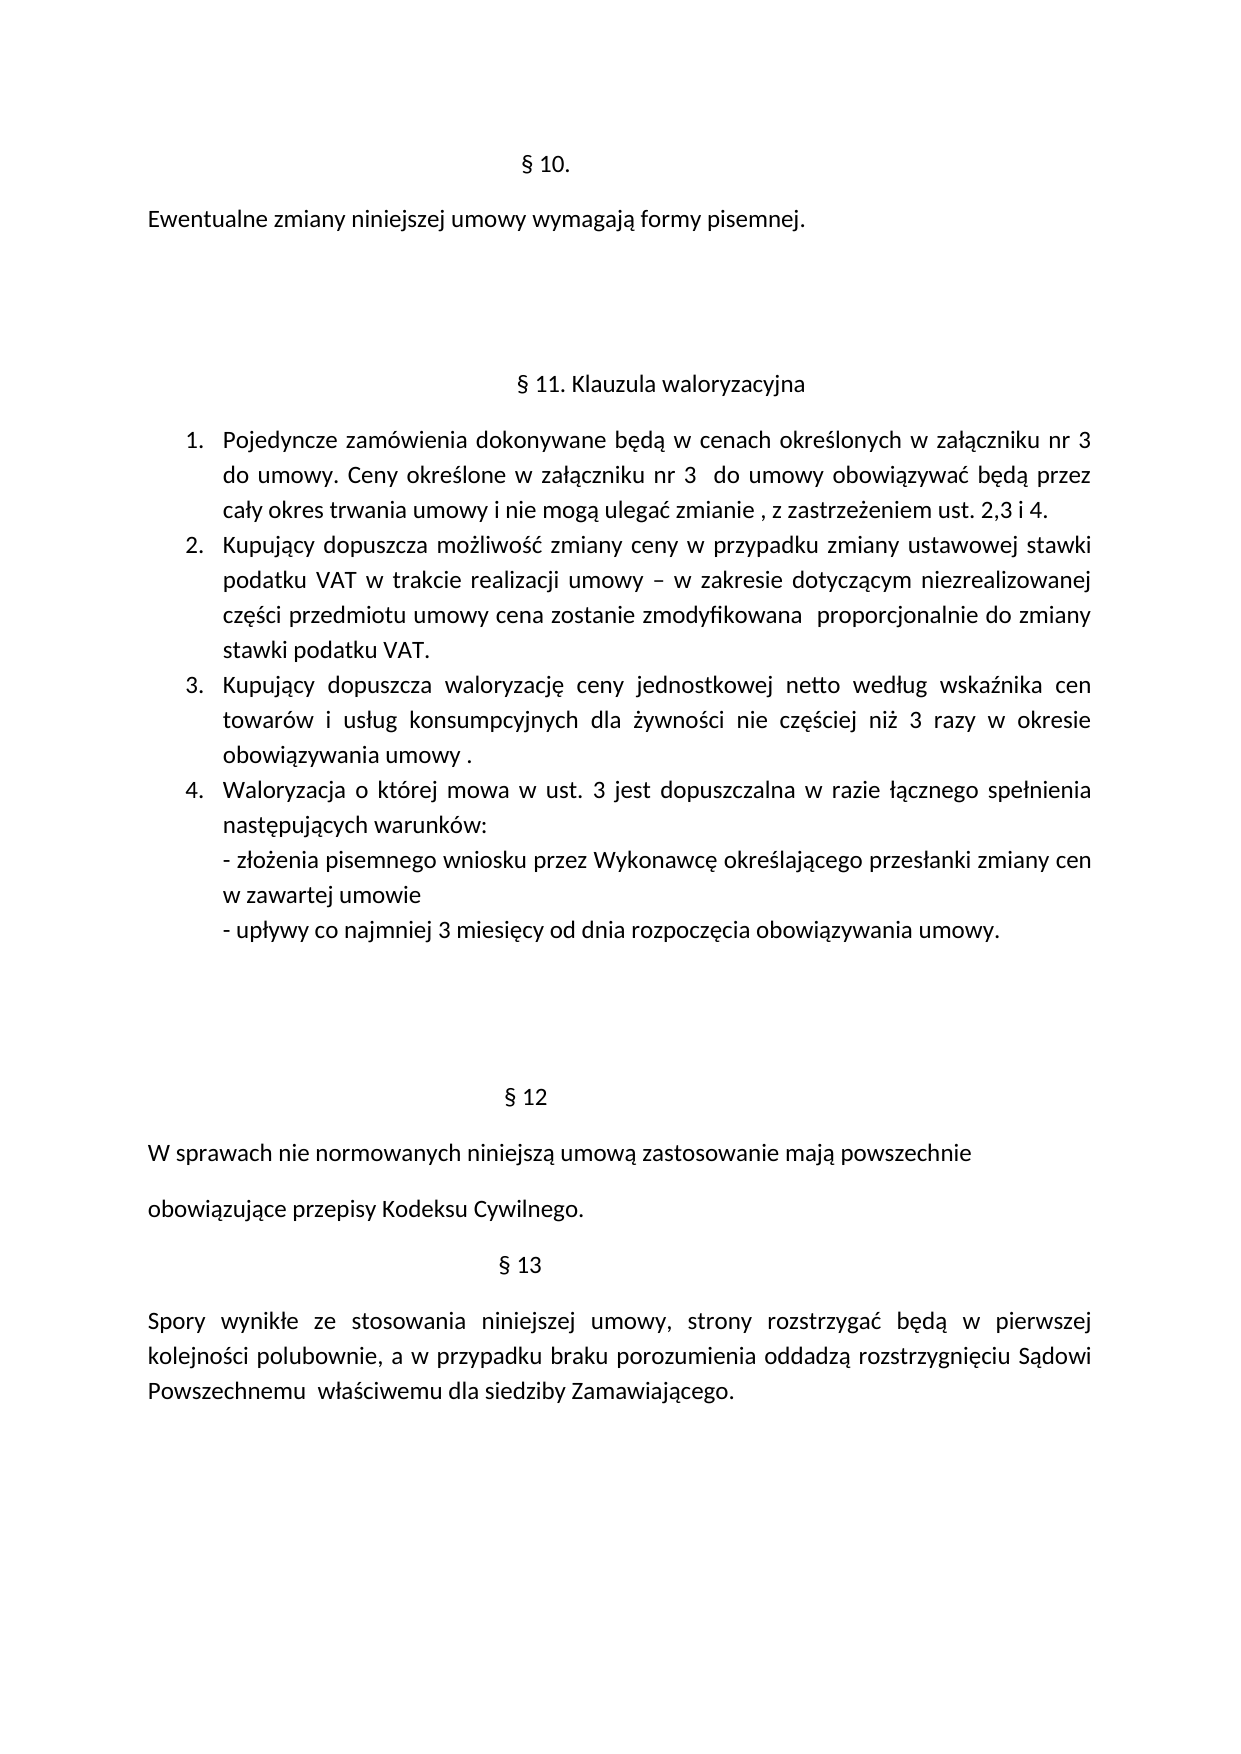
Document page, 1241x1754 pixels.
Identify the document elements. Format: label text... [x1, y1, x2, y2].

list Waloryzacja o której mowa w ust. 3 jest dopuszczalna w razie łącznego spełnienia następujących warunków: [185, 774, 1093, 839]
list Pojedyncze zamówienia dokonywane będą w cenach określonych w załączniku nr 3 do umowy. Ceny określone w załączniku nr 3 do umowy obowiązywać będą przez cały okres trwania umowy i nie mogą ulegać zmianie , z zastrzeżeniem ust. 2,3 i 4. [185, 424, 1093, 524]
list Kupujący dopuszcza możliwość zmiany ceny w przypadku zmiany ustawowej stawki podatku VAT w trakcie realizacji umowy – w zakresie dotyczącym niezrealizowanej części przedmiotu umowy cena zostanie zmodyfikowana proporcjonalnie do zmiany stawki podatku VAT. [185, 529, 1093, 664]
list - złożenia pisemnego wniosku przez Wykonawcę określającego przesłanki zmiany cen w zawartej umowie [223, 844, 1093, 909]
text Spory wynikłe ze stosowania niniejszej umowy, strony rozstrzygać będą w pierwszej kolejności polubownie, a w przypadku braku porozumienia oddadzą rozstrzygnięciu Sądowi Powszechnemu właściwemu dla siedziby Zamawiającego. [148, 1305, 1093, 1405]
text W sprawach nie normowanych niniejszą umową zastosowanie mają powszechnie [148, 1137, 1093, 1168]
list Kupujący dopuszcza waloryzację ceny jednostkowej netto według wskaźnika cen towarów i usług konsumpcyjnych dla żywności nie częściej niż 3 razy w okresie obowiązywania umowy . [185, 669, 1093, 769]
text § 12 [148, 1082, 1093, 1112]
text Ewentualne zmiany niniejszej umowy wymagają formy pisemnej. [148, 203, 1093, 234]
text § 11. Klauzula waloryzacyjna [148, 368, 1093, 399]
text obowiązujące przepisy Kodeksu Cywilnego. [148, 1193, 1093, 1224]
text § 10. [148, 148, 1093, 178]
list - upływy co najmniej 3 miesięcy od dnia rozpoczęcia obowiązywania umowy. [223, 914, 1093, 944]
text § 13 [148, 1249, 1093, 1279]
